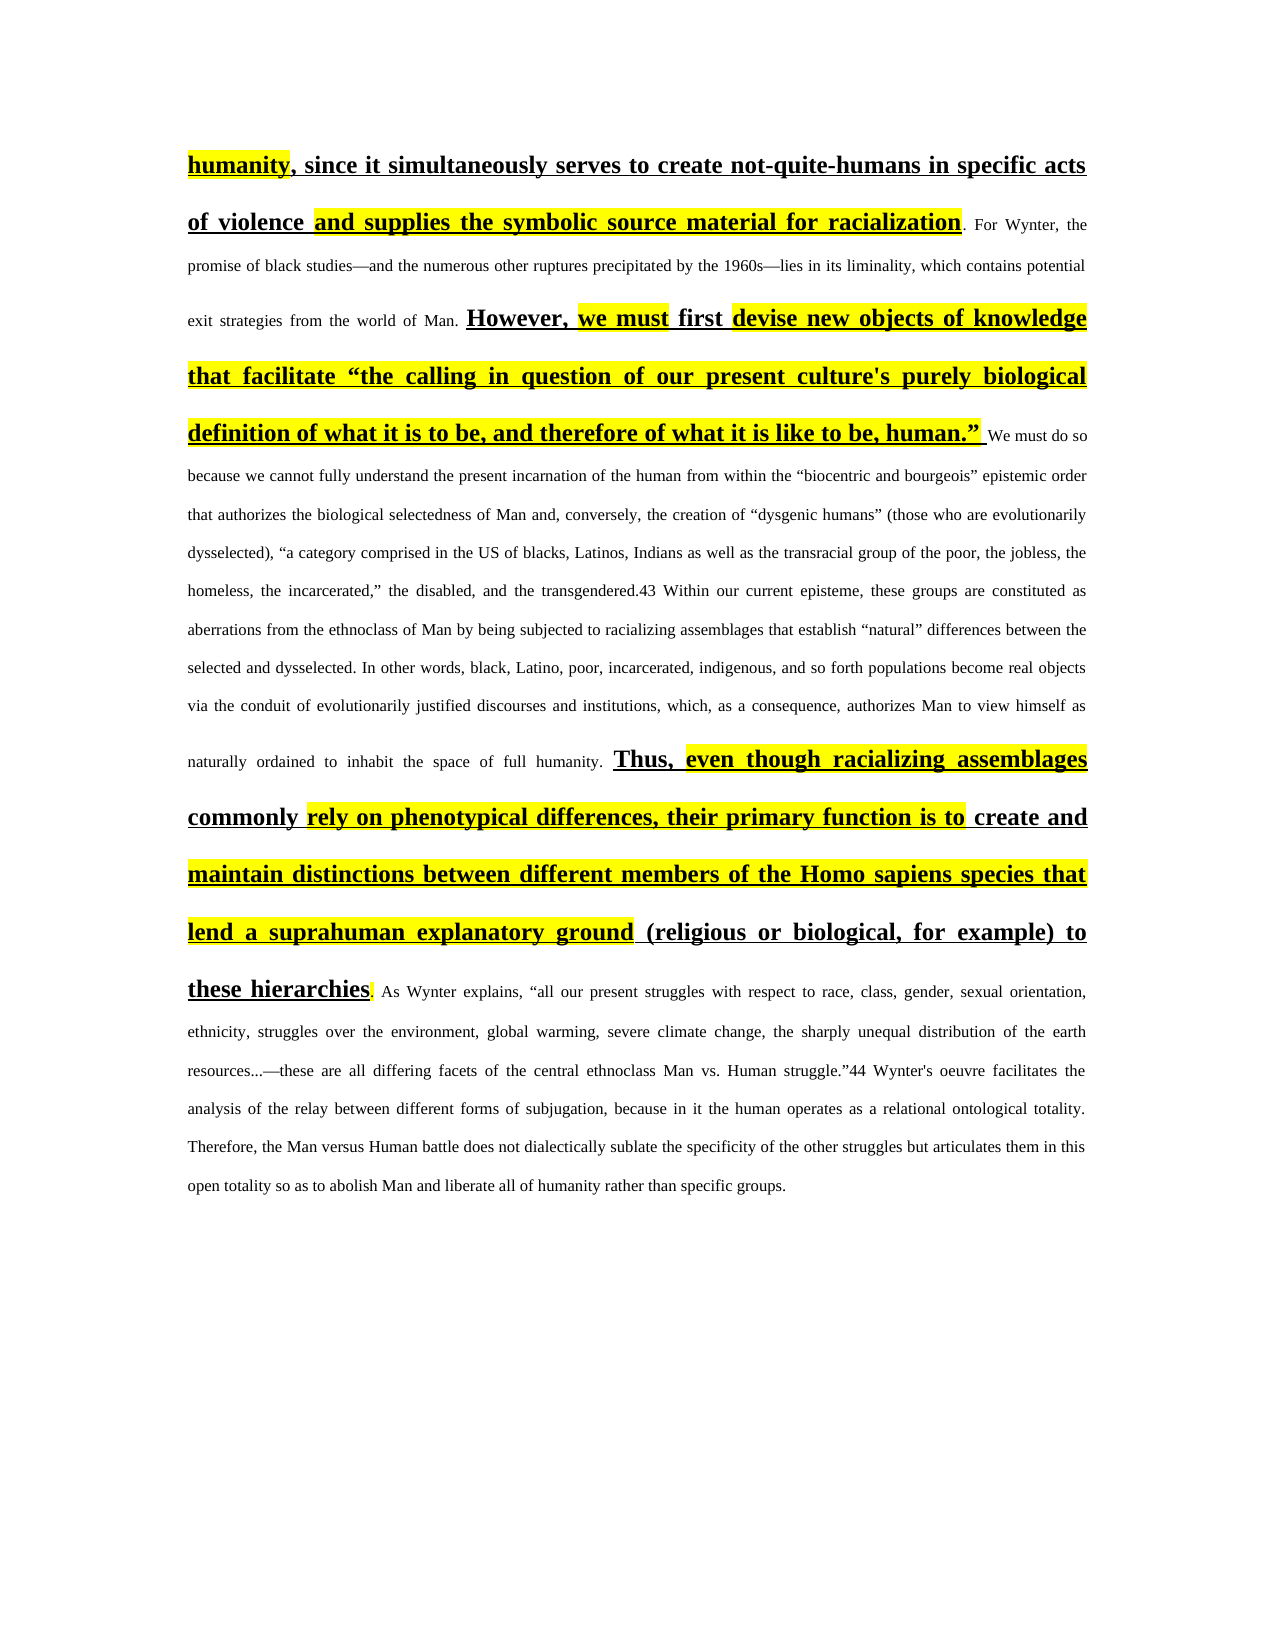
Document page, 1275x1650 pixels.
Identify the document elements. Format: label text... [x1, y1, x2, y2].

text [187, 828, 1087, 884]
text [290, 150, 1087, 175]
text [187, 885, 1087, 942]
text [187, 176, 1087, 373]
